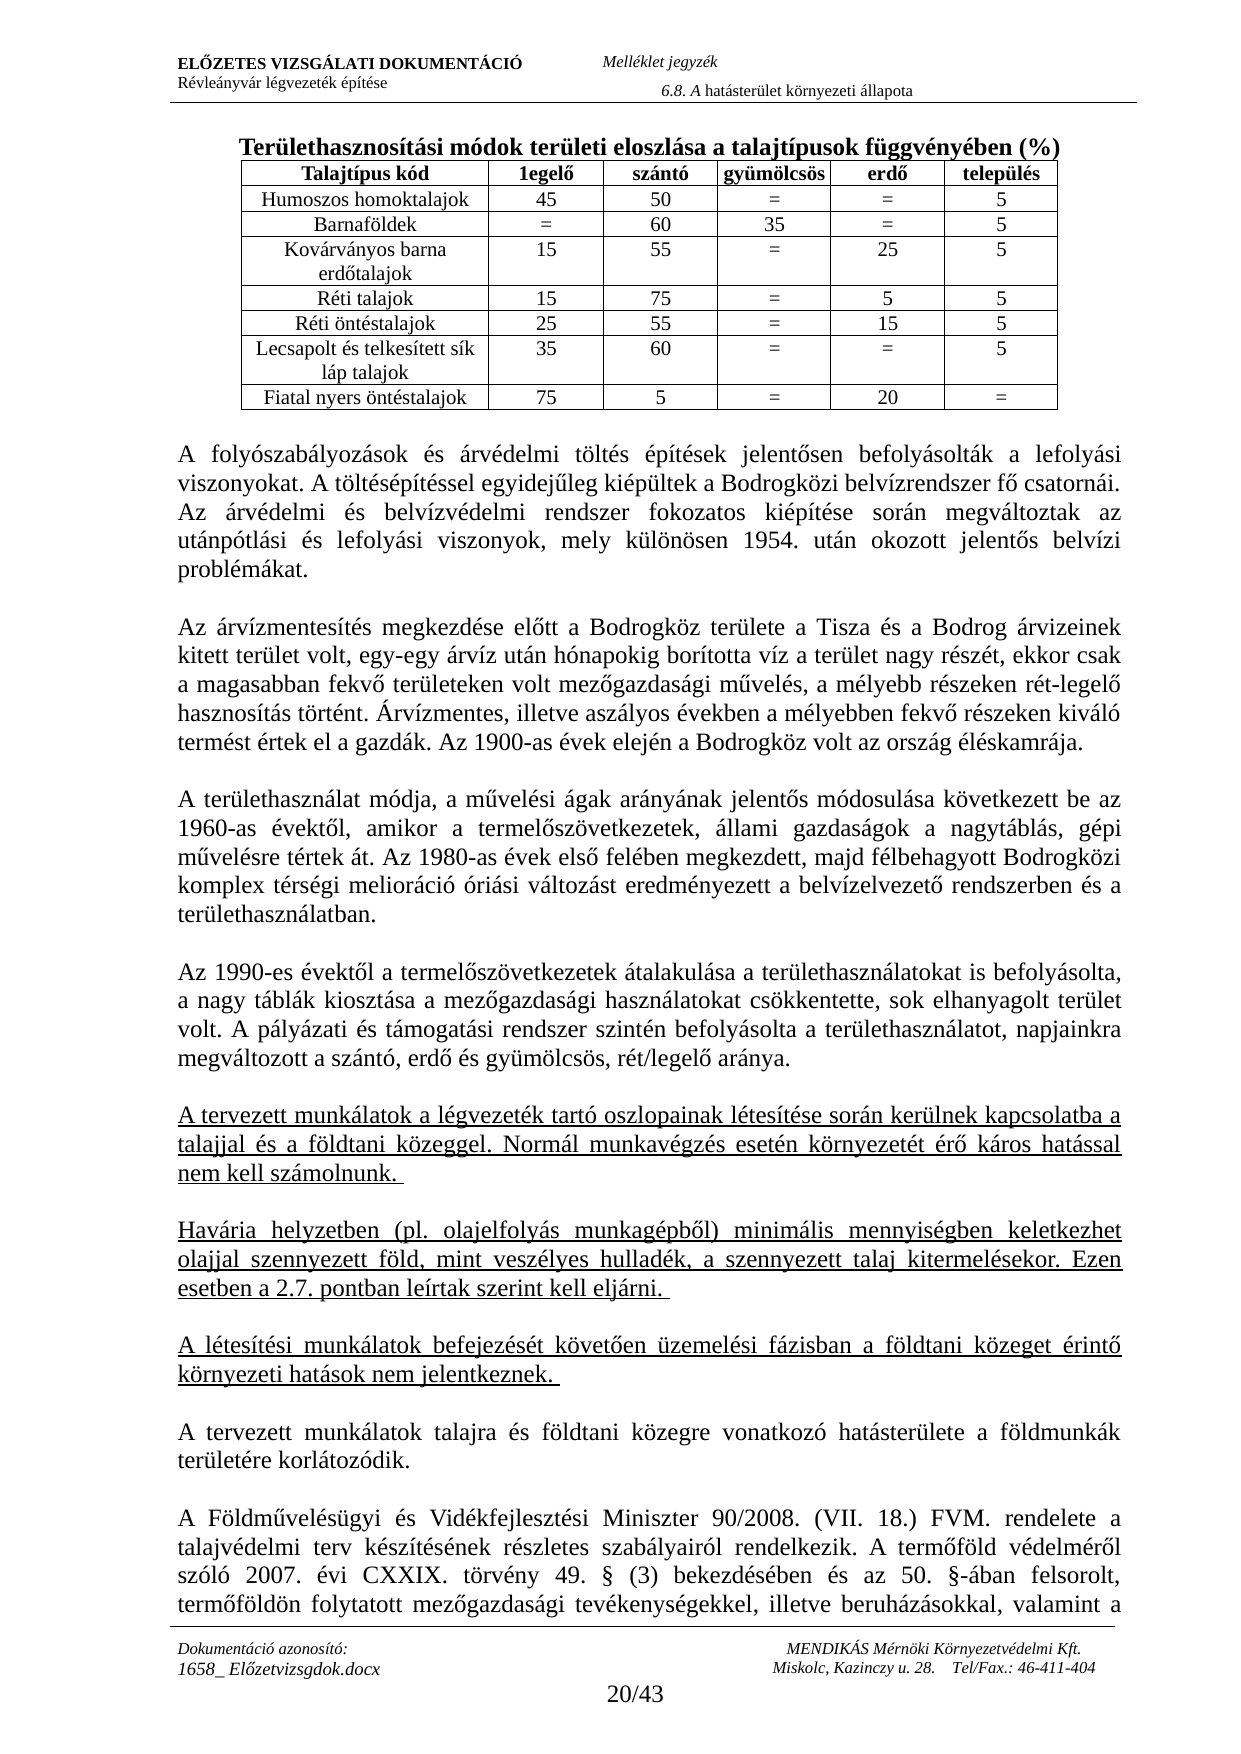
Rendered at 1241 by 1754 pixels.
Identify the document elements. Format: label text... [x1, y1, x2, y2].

text Az árvízmentesítés megkezdése előtt a Bodrogköz területe a Tisza és a Bodrog árvizeinek kitett terület volt, egy-egy árvíz után hónapokig borította víz a terület nagy részét, ekkor csak a magasabban fekvő területeken volt mezőgazdasági művelés, a mélyebb részeken rét-legelő hasznosítás történt. Árvízmentes, illetve aszályos években a mélyebben fekvő részeken kiváló termést értek el a gazdák. Az 1900-as évek elején a Bodrogköz volt az ország éléskamrája. [177, 612, 1122, 755]
text A tervezett munkálatok a légvezeték tartó oszlopainak létesítése során kerülnek kapcsolatba a talajjal és a földtani közeggel. Normál munkavégzés esetén környezetét érő káros hatással nem kell számolnunk. [177, 1155, 1122, 1187]
table_cell = [831, 186, 944, 211]
table_cell 15 [489, 237, 603, 285]
table_cell 5 [945, 286, 1057, 310]
table_cell 35 [489, 336, 603, 384]
table_cell Réti öntéstalajok [242, 311, 488, 335]
table_cell = [831, 212, 944, 236]
table_cell 20 [831, 385, 944, 409]
table_cell 50 [604, 186, 717, 211]
table_header szántó [604, 161, 717, 185]
table_cell 55 [604, 237, 717, 285]
table_cell 75 [604, 286, 717, 310]
table_cell 5 [945, 237, 1057, 285]
table_cell = [718, 237, 830, 285]
text A létesítési munkálatok befejezését követően üzemelési fázisban a földtani közeget érintő környezeti hatások nem jelentkeznek. [177, 1330, 1122, 1355]
table_cell 5 [945, 311, 1057, 335]
text A létesítési munkálatok befejezését követően üzemelési fázisban a földtani közeget érintő környezeti hatások nem jelentkeznek. [177, 1356, 1122, 1388]
table_cell 5 [945, 186, 1057, 211]
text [177, 1503, 1122, 1618]
table_cell Fiatal nyers öntéstalajok [242, 385, 488, 409]
table_cell 75 [489, 385, 603, 409]
table_cell 35 [718, 212, 830, 236]
table_header erdő [831, 161, 944, 185]
table_cell = [718, 186, 830, 211]
table_cell 15 [489, 286, 603, 310]
table_cell 5 [831, 286, 944, 310]
table_cell Réti talajok [242, 286, 488, 310]
table_cell = [489, 212, 603, 236]
table_cell Kovárványos barna erdőtalajok [242, 237, 488, 285]
table_header gyümölcsös [718, 161, 830, 185]
table_cell 45 [489, 186, 603, 211]
table_cell 25 [489, 311, 603, 335]
text Az 1990-es évektől a termelőszövetkezetek átalakulása a területhasználatokat is befolyásolta, a nagy táblák kiosztása a mezőgazdasági használatokat csökkentette, sok elhanyagolt terület volt. A pályázati és támogatási rendszer szintén befolyásolta a területhasználatot, napjainkra megváltozott a szántó, erdő és gyümölcsös, rét/legelő aránya. [177, 957, 1122, 1072]
text A tervezett munkálatok talajra és földtani közegre vonatkozó hatásterülete a földmunkák területére korlátozódik. [177, 1417, 1122, 1474]
table_cell = [831, 336, 944, 384]
table_cell = [718, 385, 830, 409]
table_header település [945, 161, 1057, 185]
table_header 1egelő [489, 161, 603, 185]
table_cell = [718, 311, 830, 335]
table_cell Humoszos homoktalajok [242, 186, 488, 211]
table_cell 5 [604, 385, 717, 409]
table_cell = [945, 385, 1057, 409]
text A tervezett munkálatok a légvezeték tartó oszlopainak létesítése során kerülnek kapcsolatba a talajjal és a földtani közeggel. Normál munkavégzés esetén környezetét érő káros hatással nem kell számolnunk. [177, 1100, 1122, 1154]
text Havária helyzetben (pl. olajelfolyás munkagépből) minimális mennyiségben keletkezhet olajjal szennyezett föld, mint veszélyes hulladék, a szennyezett talaj kitermelésekor. Ezen esetben a 2.7. pontban leírtak szerint kell eljárni. [177, 1215, 1122, 1240]
table_cell Lecsapolt és telkesített sík láp talajok [242, 336, 488, 384]
text A területhasználat módja, a művelési ágak arányának jelentős módosulása következett be az 1960-as évektől, amikor a termelőszövetkezetek, állami gazdaságok a nagytáblás, gépi művelésre tértek át. Az 1980-as évek első felében megkezdett, majd félbehagyott Bodrogközi komplex térségi melioráció óriási változást eredményezett a belvízelvezető rendszerben és a területhasználatban. [177, 784, 1122, 928]
text Területhasznosítási módok területi eloszlása a talajtípusok függvényében (%) [177, 132, 1122, 160]
text Az árvédelmi és belvízvédelmi rendszer fokozatos kiépítése során megváltoztak az utánpótlási és lefolyási viszonyok, mely különösen 1954. után okozott jelentős belvízi problémákat. [177, 497, 1122, 583]
table_cell 5 [945, 212, 1057, 236]
table_cell 25 [831, 237, 944, 285]
table_cell 5 [945, 336, 1057, 384]
table_cell = [718, 336, 830, 384]
table_cell 60 [604, 336, 717, 384]
text Havária helyzetben (pl. olajelfolyás munkagépből) minimális mennyiségben keletkezhet olajjal szennyezett föld, mint veszélyes hulladék, a szennyezett talaj kitermelésekor. Ezen esetben a 2.7. pontban leírtak szerint kell eljárni. [177, 1241, 1122, 1269]
table_cell Barnaföldek [242, 212, 488, 236]
table_cell 60 [604, 212, 717, 236]
table_cell = [718, 286, 830, 310]
text Havária helyzetben (pl. olajelfolyás munkagépből) minimális mennyiségben keletkezhet olajjal szennyezett föld, mint veszélyes hulladék, a szennyezett talaj kitermelésekor. Ezen esetben a 2.7. pontban leírtak szerint kell eljárni. [177, 1270, 1122, 1302]
table_cell 55 [604, 311, 717, 335]
table_cell 15 [831, 311, 944, 335]
text A folyószabályozások és árvédelmi töltés építések jelentősen befolyásolták a lefolyási viszonyokat. A töltésépítéssel egyidejűleg kiépültek a Bodrogközi belvízrendszer fő csatornái. [177, 439, 1122, 497]
